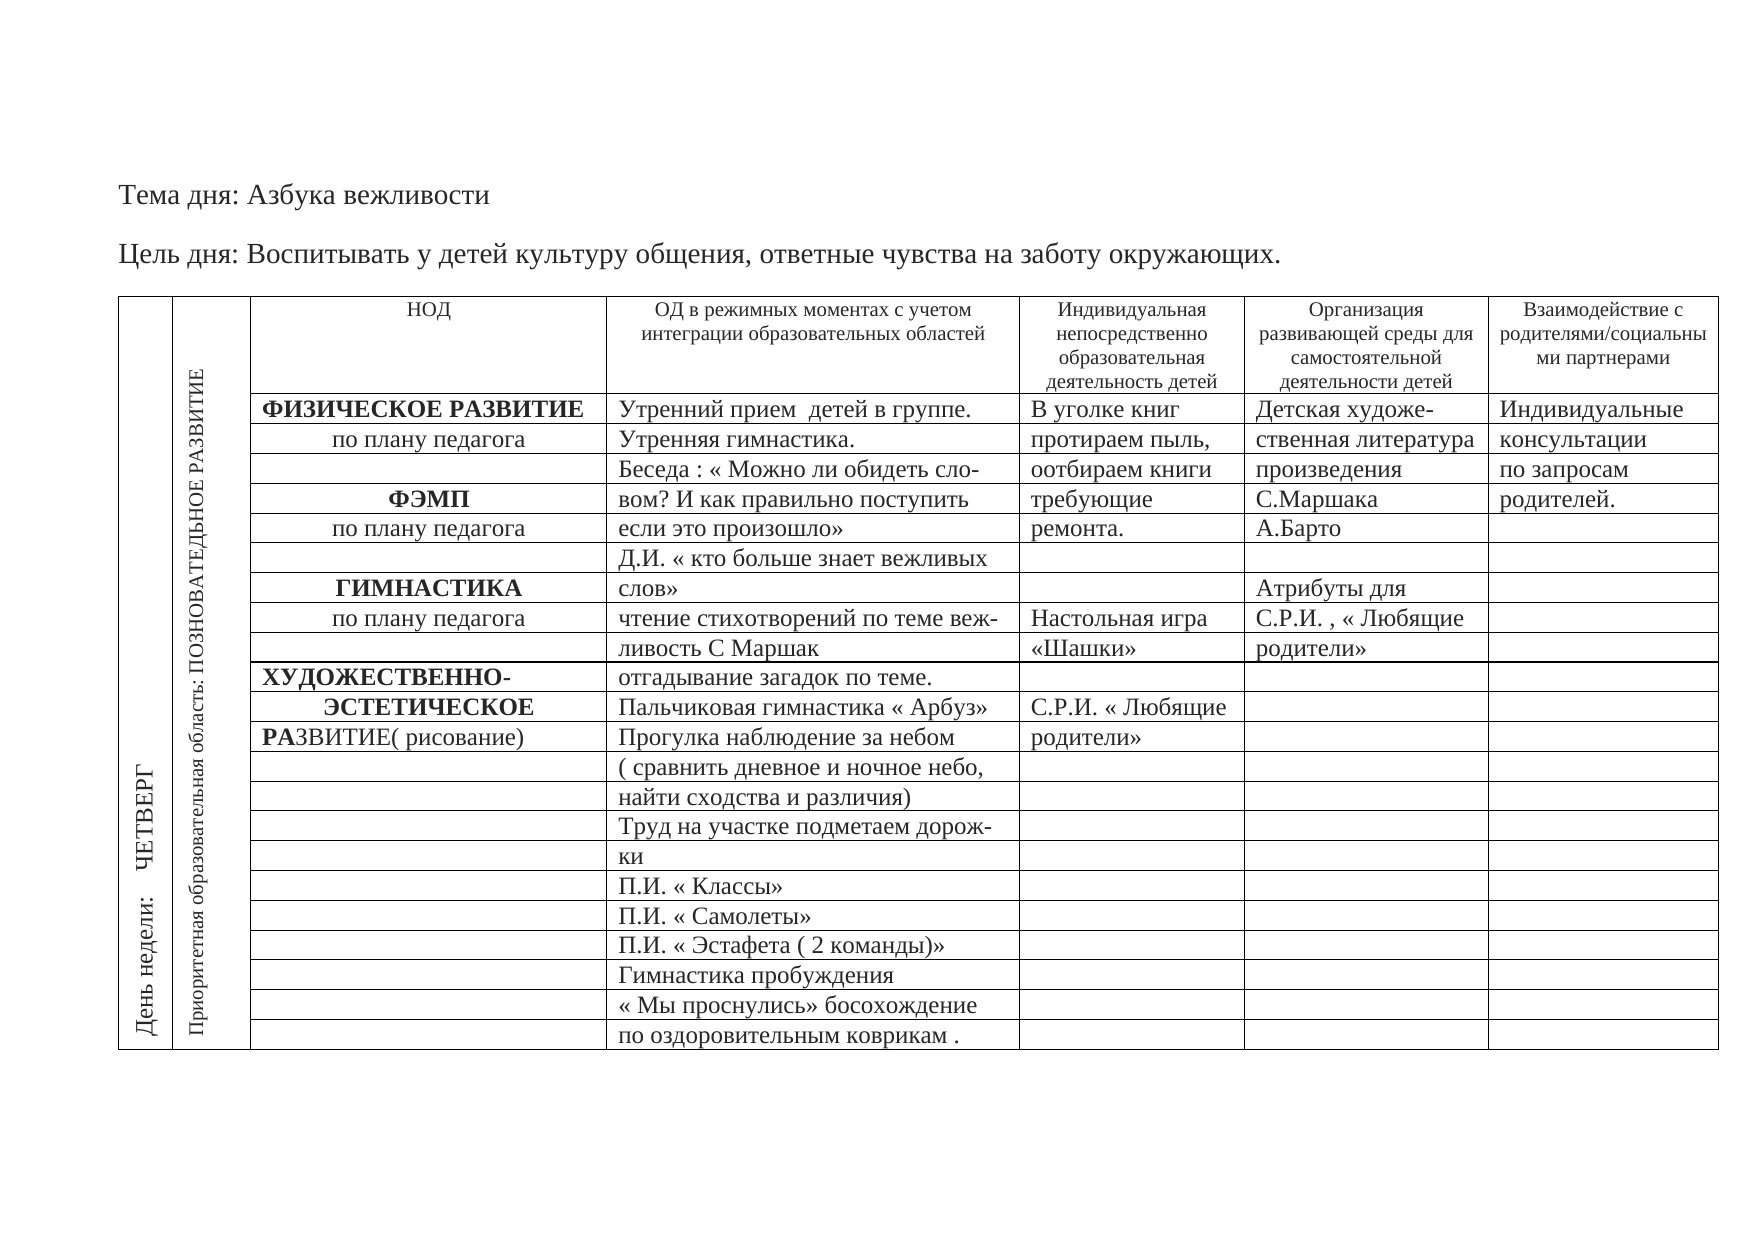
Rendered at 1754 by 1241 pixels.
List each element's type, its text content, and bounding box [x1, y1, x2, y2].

table_cell [1020, 811, 1244, 840]
table_header Индивидуальная непосредственно образовательная деятельность детей [1020, 297, 1244, 393]
table_cell по плану педагога [251, 514, 606, 542]
table_cell [1489, 960, 1718, 989]
table_cell ХУДОЖЕСТВЕННО- [251, 663, 606, 691]
table_cell ФИЗИЧЕСКОЕ РАЗВИТИЕ [251, 394, 606, 423]
table_cell [251, 841, 606, 870]
table_cell [1245, 811, 1488, 840]
table_cell [1489, 692, 1718, 721]
table_cell ГИМНАСТИКА [251, 573, 606, 602]
table_cell [1489, 663, 1718, 691]
table_cell В уголке книг [1020, 394, 1244, 423]
table_cell произведения [1245, 454, 1488, 483]
table_cell [1489, 543, 1718, 572]
table_cell родители» [1020, 722, 1244, 751]
table_cell [1245, 871, 1488, 900]
table_header День недели: ЧЕТВЕРГ [119, 297, 172, 1049]
table_header ОД в режимных моментах с учетом интеграции образовательных областей [607, 297, 1019, 393]
table_cell вом? И как правильно поступить [607, 484, 1019, 512]
table_cell [1489, 841, 1718, 870]
table_cell [251, 454, 606, 483]
table_cell родителей. [1489, 484, 1718, 512]
table_cell [1489, 514, 1718, 542]
table_cell « Мы проснулись» босохождение [607, 990, 1019, 1019]
table_cell [1489, 633, 1718, 661]
table_cell Утренний прием детей в группе. [607, 394, 1019, 423]
table_cell А.Барто [1245, 514, 1488, 542]
table_cell Гимнастика пробуждения [607, 960, 1019, 989]
table_cell [251, 960, 606, 989]
table_cell «Шашки» [1020, 633, 1244, 661]
table_cell [1245, 722, 1488, 751]
table_cell чтение стихотворений по теме веж- [607, 603, 1019, 632]
table_cell по запросам [1489, 454, 1718, 483]
table_cell ФЭМП [251, 484, 606, 512]
table_cell [251, 811, 606, 840]
table_cell по плану педагога [251, 603, 606, 632]
table_cell [1020, 663, 1244, 691]
table_cell ремонта. [1020, 514, 1244, 542]
table_cell Пальчиковая гимнастика « Арбуз» [607, 692, 1019, 721]
table_cell [1245, 752, 1488, 781]
table_cell по плану педагога [251, 424, 606, 453]
table_cell Детская художе- [1245, 394, 1488, 423]
table_header Приоритетная образовательная область: ПОЗНОВАТЕДЬНОЕ РАЗВИТИЕ [173, 297, 250, 1049]
table_cell [1489, 871, 1718, 900]
table_cell если это произошло» [607, 514, 1019, 542]
table_cell [1020, 871, 1244, 900]
table_header Организация развивающей среды для самостоятельной деятельности детей [1245, 297, 1488, 393]
table_cell Индивидуальные [1489, 394, 1718, 423]
table_cell С.Р.И. « Любящие [1020, 692, 1244, 721]
table_cell Утренняя гимнастика. [607, 424, 1019, 453]
table_header Взаимодействие с родителями/социальными партнерами [1489, 297, 1718, 393]
table_cell Беседа : « Можно ли обидеть сло- [607, 454, 1019, 483]
table_cell РАЗВИТИЕ( рисование) [251, 722, 606, 751]
table_cell [1245, 782, 1488, 810]
table_cell протираем пыль, [1020, 424, 1244, 453]
table_cell [1245, 543, 1488, 572]
table_cell [1020, 960, 1244, 989]
table_cell [1489, 722, 1718, 751]
table_cell [1489, 752, 1718, 781]
table_cell Прогулка наблюдение за небом [607, 722, 1019, 751]
table_cell [1245, 1020, 1488, 1049]
table_cell ЭСТЕТИЧЕСКОЕ [251, 692, 606, 721]
table_cell родители» [1245, 633, 1488, 661]
table_cell [251, 782, 606, 810]
table_cell ливость С Маршак [607, 633, 1019, 661]
table_cell [251, 1020, 606, 1049]
table_cell слов» [607, 573, 1019, 602]
table_cell оотбираем книги [1020, 454, 1244, 483]
table_cell [1489, 603, 1718, 632]
table_cell [251, 931, 606, 959]
table_header НОД [251, 297, 606, 393]
table_cell [1245, 960, 1488, 989]
table_cell требующие [1020, 484, 1244, 512]
table_cell [1020, 931, 1244, 959]
table_cell [1020, 901, 1244, 929]
table_cell [1020, 841, 1244, 870]
table_cell [1020, 543, 1244, 572]
table_cell [1020, 752, 1244, 781]
table_cell [1245, 931, 1488, 959]
table_cell [251, 543, 606, 572]
table_cell П.И. « Эстафета ( 2 команды)» [607, 931, 1019, 959]
table_cell по оздоровительным коврикам . [607, 1020, 1019, 1049]
table_cell ( сравнить дневное и ночное небо, [607, 752, 1019, 781]
table_cell консультации [1489, 424, 1718, 453]
table_cell [1245, 901, 1488, 929]
table_cell [1020, 1020, 1244, 1049]
table_cell [251, 901, 606, 929]
table_cell [1489, 901, 1718, 929]
table_cell Атрибуты для [1245, 573, 1488, 602]
table_cell [1020, 573, 1244, 602]
table_cell [1020, 990, 1244, 1019]
table_cell Труд на участке подметаем дорож- [607, 811, 1019, 840]
table_cell [1245, 692, 1488, 721]
table_cell отгадывание загадок по теме. [607, 663, 1019, 691]
table_cell [251, 752, 606, 781]
table_cell [1245, 663, 1488, 691]
table_cell ки [607, 841, 1019, 870]
table_cell [1020, 782, 1244, 810]
table_cell найти сходства и различия) [607, 782, 1019, 810]
table_cell ственная литература [1245, 424, 1488, 453]
text Цель дня: Воспитывать у детей культуру общения, ответные чувства на заботу окружающих. [118, 237, 1636, 270]
table_cell Настольная игра [1020, 603, 1244, 632]
table_cell [251, 871, 606, 900]
table_cell Д.И. « кто больше знает вежливых [607, 543, 1019, 572]
table_cell [1489, 990, 1718, 1019]
table_cell [1489, 931, 1718, 959]
table_cell [1489, 811, 1718, 840]
table_cell [1489, 573, 1718, 602]
table_cell [1489, 1020, 1718, 1049]
table_cell [251, 990, 606, 1019]
table_cell [1245, 841, 1488, 870]
table_cell П.И. « Классы» [607, 871, 1019, 900]
table_cell [251, 633, 606, 661]
table_cell С.Маршака [1245, 484, 1488, 512]
table_cell С.Р.И. , « Любящие [1245, 603, 1488, 632]
table_cell П.И. « Самолеты» [607, 901, 1019, 929]
table_cell [1489, 782, 1718, 810]
table_cell [1245, 990, 1488, 1019]
text Тема дня: Азбука вежливости [118, 177, 1636, 211]
